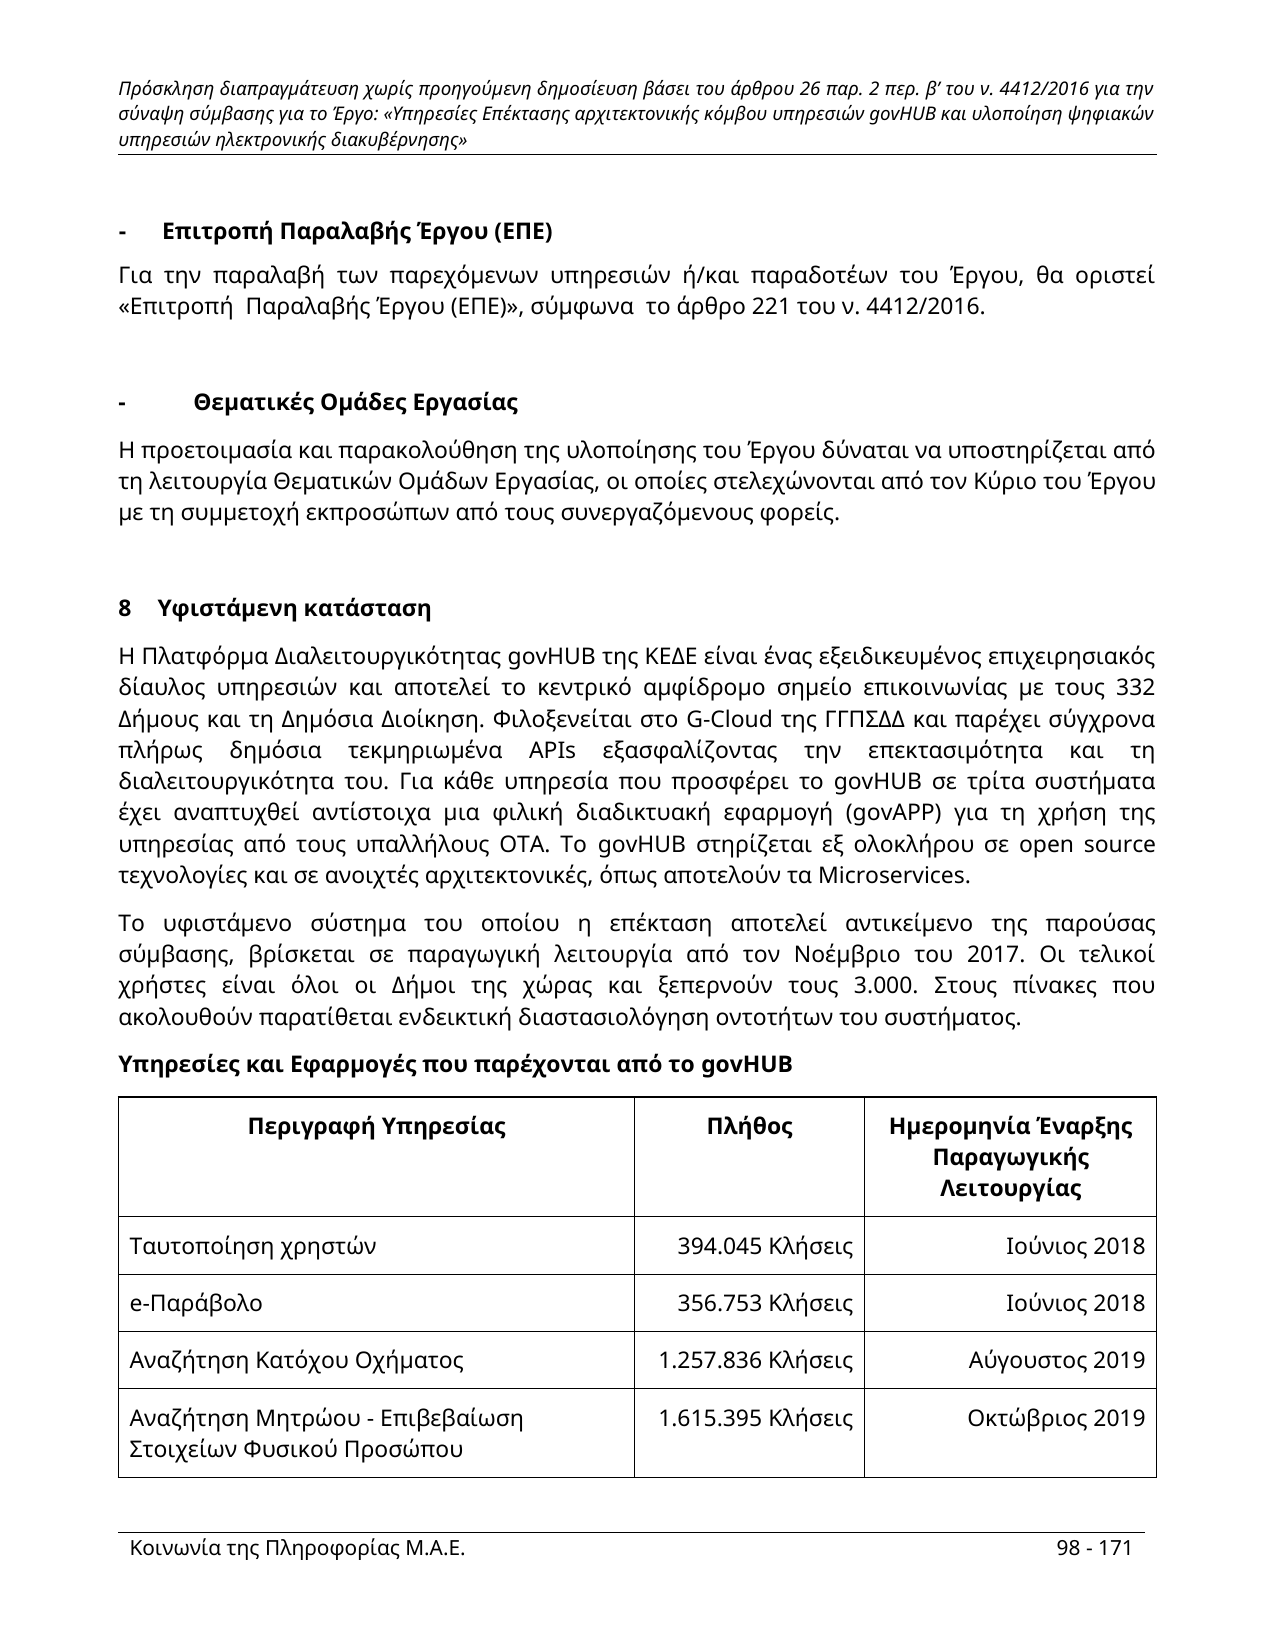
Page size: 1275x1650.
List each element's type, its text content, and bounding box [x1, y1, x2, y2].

table_cell Αύγουστος 2019 [865, 1332, 1156, 1388]
table_cell e-Παράβολο [119, 1275, 634, 1331]
table_header Πλήθος [635, 1098, 864, 1216]
list Επιτροπή Παραλαβής Έργου (ΕΠΕ) [118, 215, 1157, 246]
table_cell Αναζήτηση Κατόχου Οχήματος [119, 1332, 634, 1388]
subtitle Υφιστάμενη κατάσταση [118, 592, 1157, 623]
table_cell 394.045 Κλήσεις [635, 1217, 864, 1273]
text Το υφιστάμενο σύστημα του οποίου η επέκταση αποτελεί αντικείμενο της παρούσας σύμβασης, βρίσκεται σε παραγωγική λειτουργία από τον Νοέμβριο του 2017. Οι τελικοί χρήστες είναι όλοι οι Δήμοι της χώρας και ξεπερνούν τους 3.000. Στους πίνακες που ακολουθούν παρατίθεται ενδεικτική διαστασιολόγηση οντοτήτων του συστήματος. [118, 907, 1157, 1032]
text - Θεματικές Ομάδες Εργασίας [118, 386, 1157, 417]
text Η προετοιμασία και παρακολούθηση της υλοποίησης του Έργου δύναται να υποστηρίζεται από τη λειτουργία Θεματικών Ομάδων Εργασίας, οι οποίες στελεχώνονται από τον Κύριο του Έργου με τη συμμετοχή εκπροσώπων από τους συνεργαζόμενους φορείς. [118, 434, 1157, 528]
table_cell Ταυτοποίηση χρηστών [119, 1217, 634, 1273]
table_cell Ιούνιος 2018 [865, 1217, 1156, 1273]
table_cell 1.257.836 Κλήσεις [635, 1332, 864, 1388]
table_header Περιγραφή Υπηρεσίας [119, 1098, 634, 1216]
text Η Πλατφόρμα Διαλειτουργικότητας govHUB της ΚΕΔΕ είναι ένας εξειδικευμένος επιχειρησιακός δίαυλος υπηρεσιών και αποτελεί το κεντρικό αμφίδρομο σημείο επικοινωνίας με τους 332 Δήμους και τη Δημόσια Διοίκηση. Φιλοξενείται στο G-Cloud της ΓΓΠΣΔΔ και παρέχει σύγχρονα πλήρως δημόσια τεκμηριωμένα APIs εξασφαλίζοντας την επεκτασιμότητα και τη διαλειτουργικότητα του. Για κάθε υπηρεσία που προσφέρει το govHUB σε τρίτα συστήματα έχει αναπτυχθεί αντίστοιχα μια φιλική διαδικτυακή εφαρμογή (govAPP) για τη χρήση της υπηρεσίας από τους υπαλλήλους ΟΤΑ. Το govHUB στηρίζεται εξ ολοκλήρου σε open source τεχνολογίες και σε ανοιχτές αρχιτεκτονικές, όπως αποτελούν τα Microservices. [118, 640, 1157, 890]
table_cell 356.753 Κλήσεις [635, 1275, 864, 1331]
table_cell Αναζήτηση Μητρώου - Επιβεβαίωση Στοιχείων Φυσικού Προσώπου [119, 1389, 634, 1477]
text Υπηρεσίες και Εφαρμογές που παρέχονται από το govHUB [118, 1048, 1157, 1080]
table_cell Ιούνιος 2018 [865, 1275, 1156, 1331]
table_header Ημερομηνία Έναρξης Παραγωγικής Λειτουργίας [865, 1098, 1156, 1216]
table_cell Οκτώβριος 2019 [865, 1389, 1156, 1477]
table_cell 1.615.395 Κλήσεις [635, 1389, 864, 1477]
text Για την παραλαβή των παρεχόμενων υπηρεσιών ή/και παραδοτέων του Έργου, θα οριστεί «Επιτροπή Παραλαβής Έργου (ΕΠΕ)», σύμφωνα το άρθρο 221 του ν. 4412/2016. [118, 259, 1157, 321]
